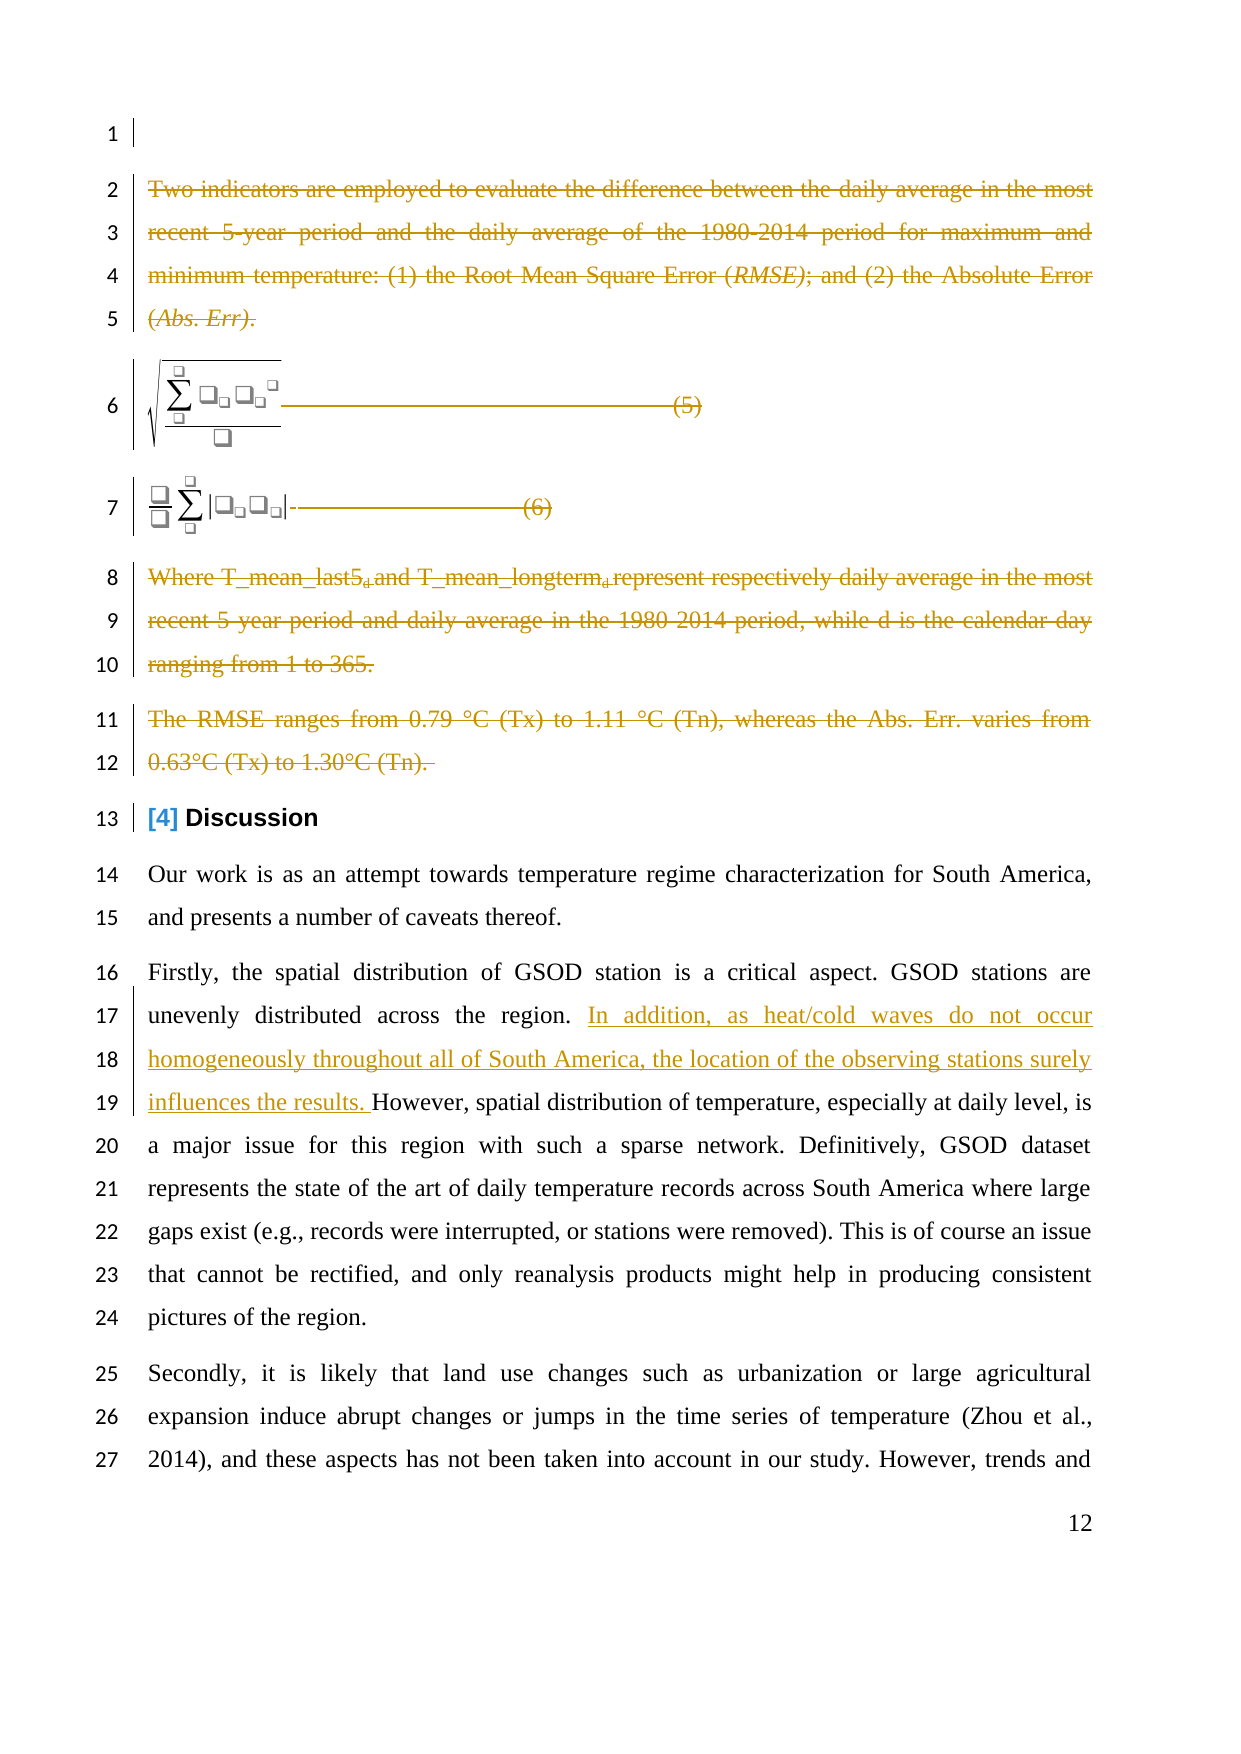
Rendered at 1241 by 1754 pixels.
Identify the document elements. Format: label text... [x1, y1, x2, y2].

text Our work is as an attempt towards temperature regime characterization for South America, and presents a number of caveats thereof. [148, 859, 1092, 931]
text Firstly, the spatial distribution of GSOD station is a critical aspect. GSOD stations are unevenly distributed across the region. However, spatial distribution of temperature, especially at daily level, is a major issue for this region with such a sparse network. Definitively, GSOD dataset represents the state of the art of daily temperature records across South America where large gaps exist (e.g., records were interrupted, or stations were removed). This is of course an issue that cannot be rectified, and only reanalysis products might help in producing consistent pictures of the region. [148, 1070, 1092, 1331]
text Firstly, the spatial distribution of GSOD station is a critical aspect. GSOD stations are unevenly distributed across the region. However, spatial distribution of temperature, especially at daily level, is a major issue for this region with such a sparse network. Definitively, GSOD dataset represents the state of the art of daily temperature records across South America where large gaps exist (e.g., records were interrupted, or stations were removed). This is of course an issue that cannot be rectified, and only reanalysis products might help in producing consistent pictures of the region. [148, 957, 1092, 1069]
subtitle Discussion [148, 803, 1092, 832]
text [148, 1358, 1092, 1473]
